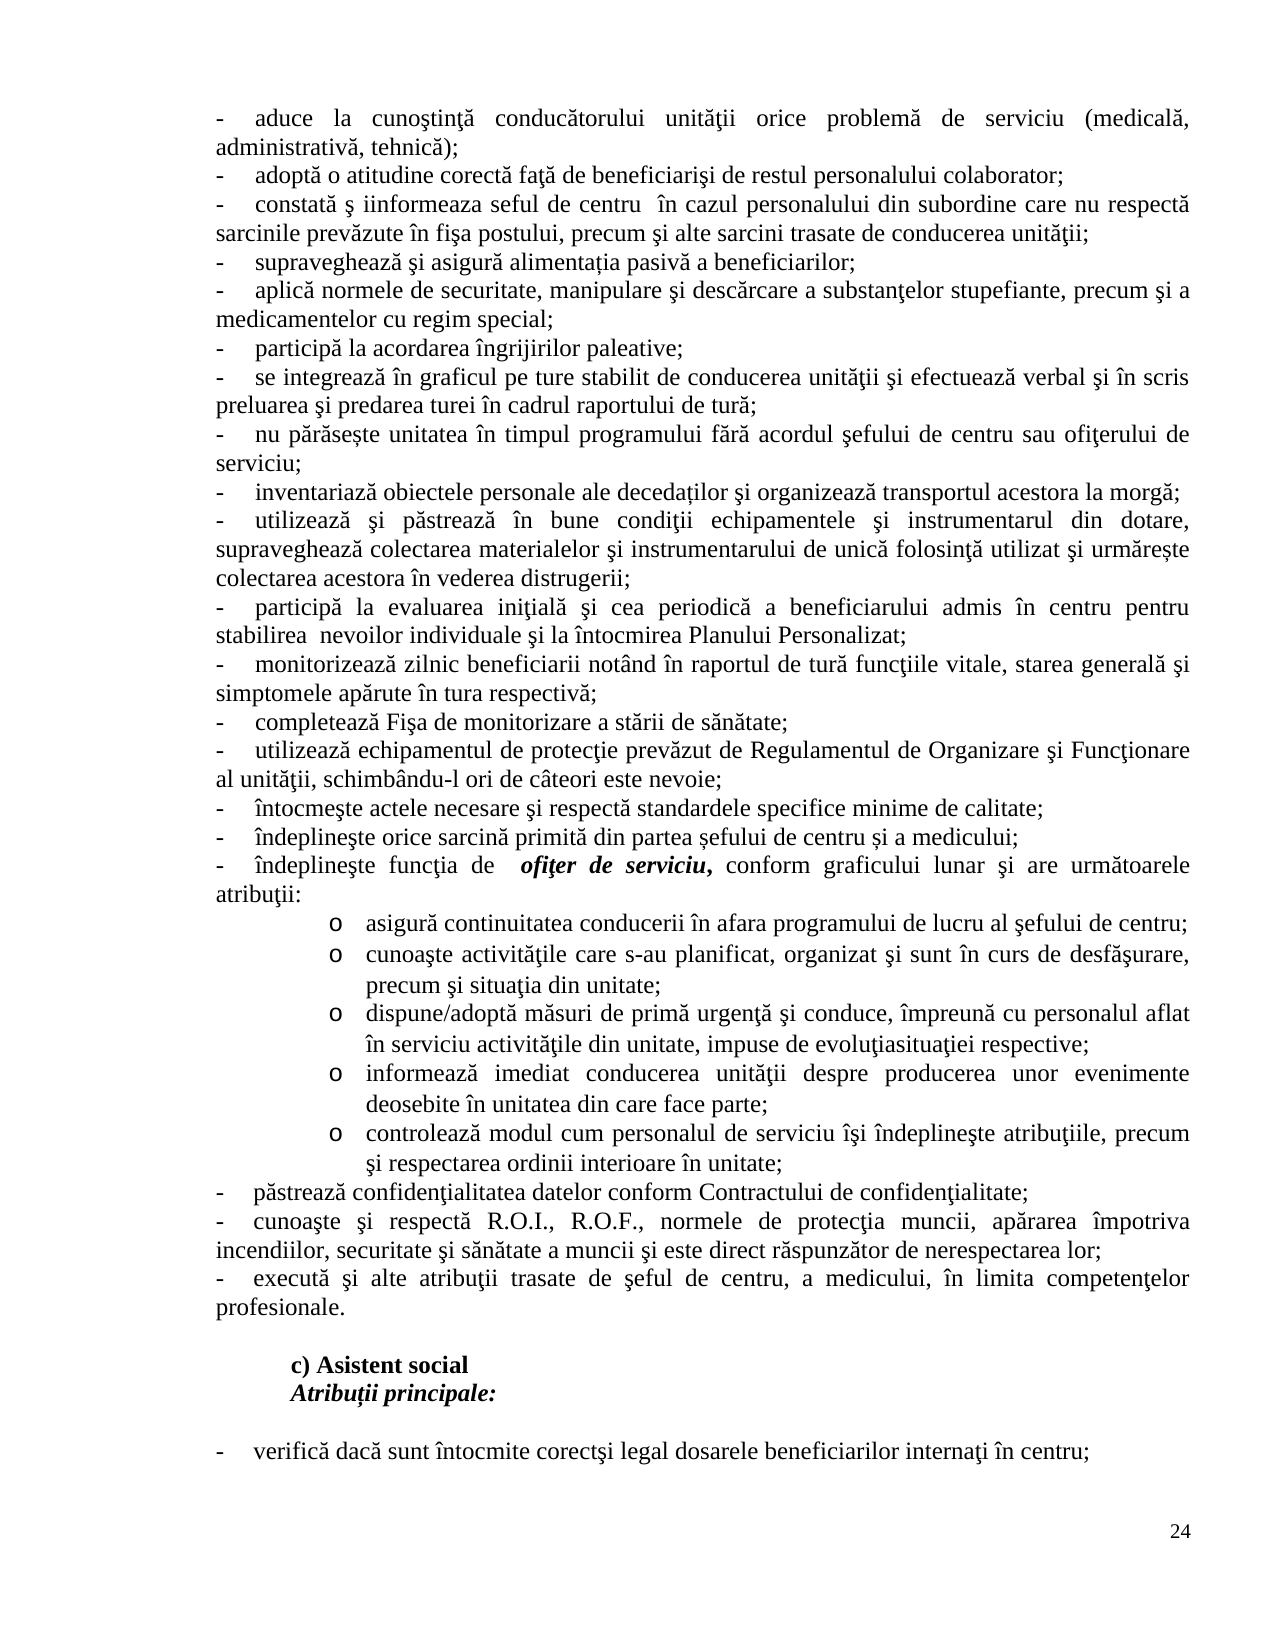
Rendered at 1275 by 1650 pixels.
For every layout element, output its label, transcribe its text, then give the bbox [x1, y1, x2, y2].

list completează Fişa de monitorizare a stării de sănătate; [216, 707, 1191, 736]
list asigură continuitatea conducerii în afara programului de lucru al şefului de centru; [328, 908, 1191, 939]
list verifică dacă sunt întocmite corectşi legal dosarele beneficiarilor internaţi în centru; [216, 1436, 1191, 1465]
list aplică normele de securitate, manipulare şi descărcare a substanţelor stupefiante, precum şi a medicamentelor cu regim special; [216, 276, 1191, 333]
list controlează modul cum personalul de serviciu îşi îndeplineşte atribuţiile, precum şi respectarea ordinii interioare în unitate; [328, 1118, 1191, 1177]
list se integrează în graficul pe ture stabilit de conducerea unităţii şi efectuează verbal şi în scris preluarea şi predarea turei în cadrul raportului de tură; [216, 362, 1191, 419]
list cunoaşte şi respectă R.O.I., R.O.F., normele de protecţia muncii, apărarea împotriva incendiilor, securitate şi sănătate a muncii şi este direct răspunzător de nerespectarea lor; [216, 1206, 1191, 1263]
list monitorizează zilnic beneficiarii notând în raportul de tură funcţiile vitale, starea generală şi simptomele apărute în tura respectivă; [216, 649, 1191, 707]
list utilizează şi păstrează în bune condiţii echipamentele şi instrumentarul din dotare, supraveghează colectarea materialelor şi instrumentarului de unică folosinţă utilizat şi urmărește colectarea acestora în vederea distrugerii; [216, 506, 1191, 592]
list supraveghează şi asigură alimentația pasivă a beneficiarilor; [216, 247, 1191, 276]
list aduce la cunoştinţă conducătorului unităţii orice problemă de serviciu (medicală, administrativă, tehnică); [216, 103, 1191, 161]
list îndeplineşte orice sarcină primită din partea șefului de centru și a medicului; [216, 822, 1191, 851]
list nu părăsește unitatea în timpul programului fără acordul şefului de centru sau ofiţerului de serviciu; [216, 419, 1191, 477]
list informează imediat conducerea unităţii despre producerea unor evenimente deosebite în unitatea din care face parte; [328, 1058, 1191, 1118]
list inventariază obiectele personale ale decedaților şi organizează transportul acestora la morgă; [216, 477, 1191, 506]
list dispune/adoptă măsuri de primă urgenţă şi conduce, împreună cu personalul aflat în serviciu activităţile din unitate, impuse de evoluţiasituaţiei respective; [328, 998, 1191, 1058]
list participă la acordarea îngrijirilor paleative; [216, 333, 1191, 362]
list întocmeşte actele necesare şi respectă standardele specifice minime de calitate; [216, 793, 1191, 822]
text Atribuții principale: [216, 1378, 1191, 1407]
text c) Asistent social [216, 1350, 1191, 1378]
list constată ş iinformeaza seful de centru în cazul personalului din subordine care nu respectă sarcinile prevăzute în fişa postului, precum şi alte sarcini trasate de conducerea unităţii; [216, 189, 1191, 247]
list cunoaşte activităţile care s-au planificat, organizat şi sunt în curs de desfăşurare, precum şi situaţia din unitate; [328, 939, 1191, 998]
list participă la evaluarea iniţială şi cea periodică a beneficiarului admis în centru pentru stabilirea nevoilor individuale şi la întocmirea Planului Personalizat; [216, 592, 1191, 649]
list adoptă o atitudine corectă faţă de beneficiarişi de restul personalului colaborator; [216, 161, 1191, 189]
list utilizează echipamentul de protecţie prevăzut de Regulamentul de Organizare şi Funcţionare al unităţii, schimbându-l ori de câteori este nevoie; [216, 736, 1191, 793]
list îndeplineşte funcţia de ofiţer de serviciu, conform graficului lunar şi are următoarele atribuţii: [216, 851, 1191, 908]
list execută şi alte atribuţii trasate de şeful de centru, a medicului, în limita competenţelor profesionale. [216, 1263, 1191, 1321]
list păstrează confidenţialitatea datelor conform Contractului de confidenţialitate; [216, 1177, 1191, 1206]
